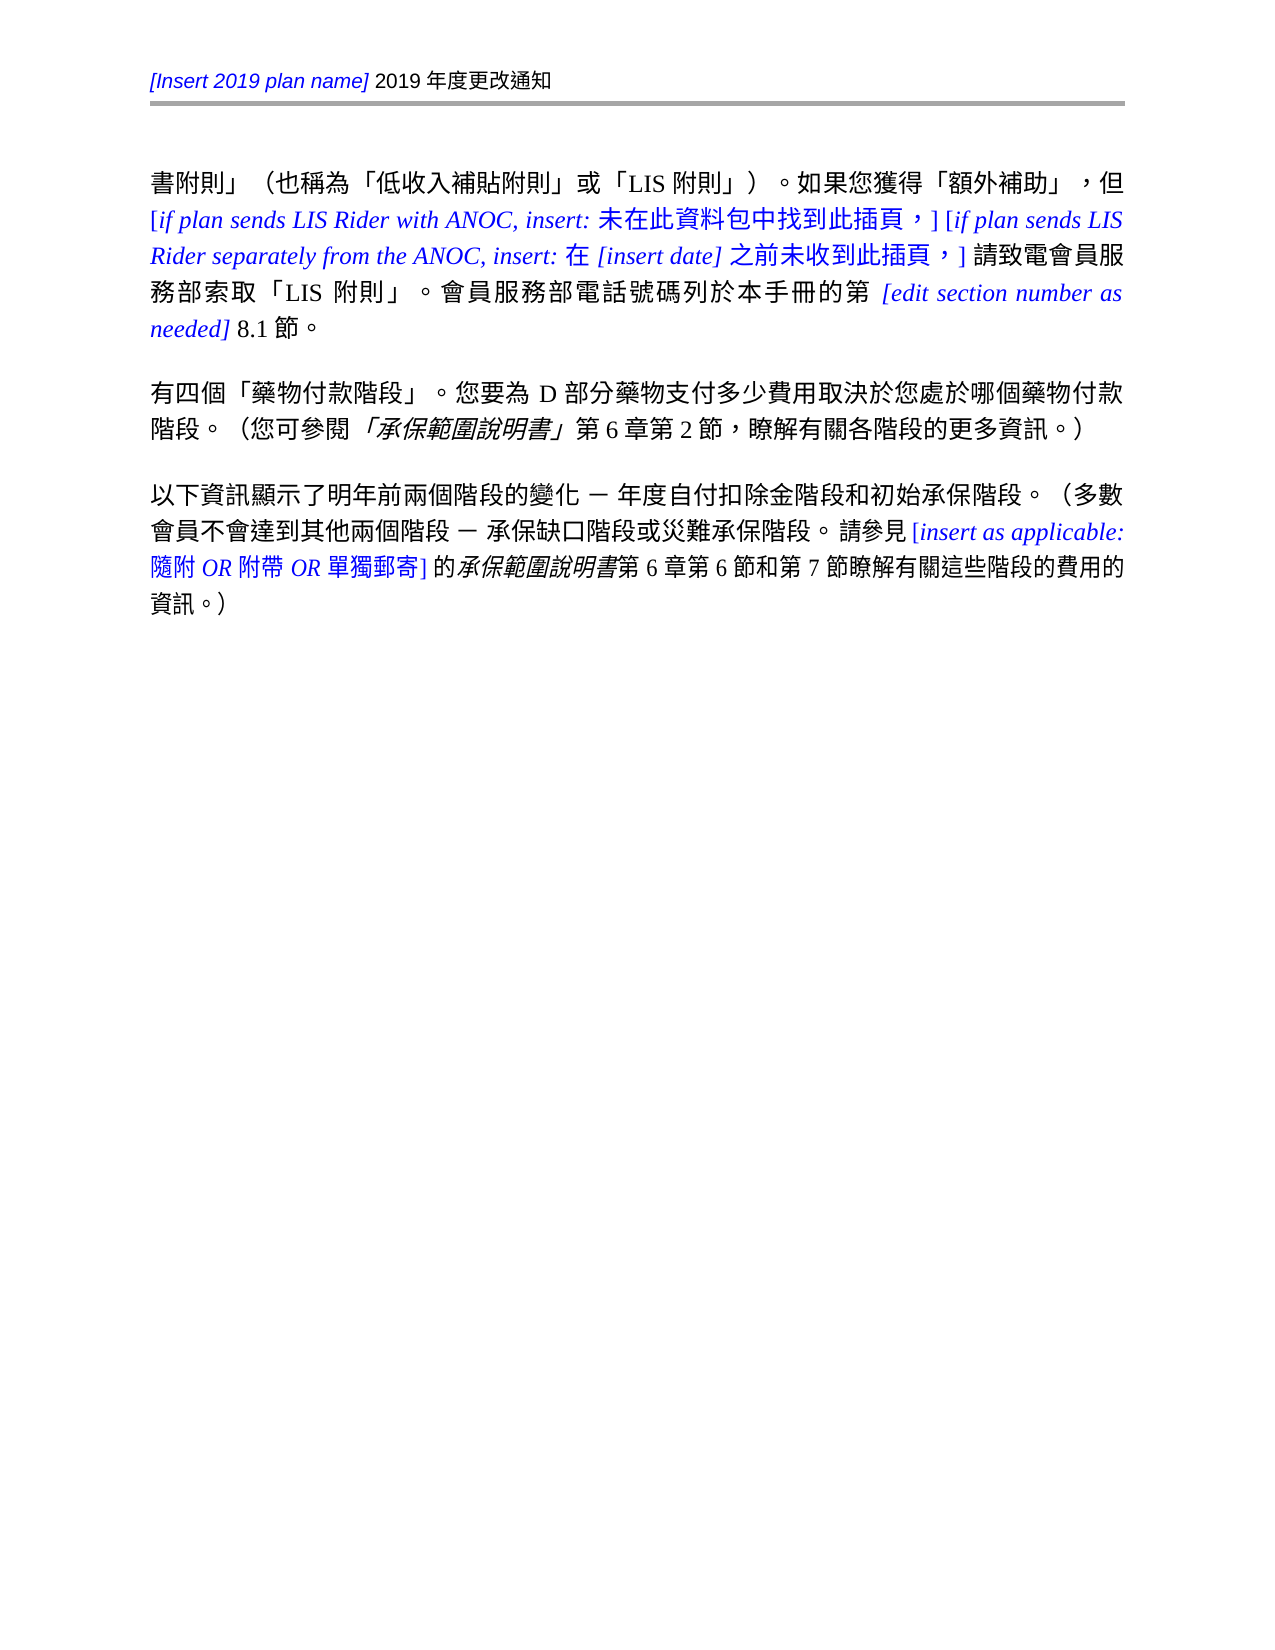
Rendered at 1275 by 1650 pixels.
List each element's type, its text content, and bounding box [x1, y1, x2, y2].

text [150, 163, 1125, 344]
text 有四個「藥物付款階段」。您要為 D 部分藥物支付多少費用取決於您處於哪個藥物付款階段。（您可參閱「承保範圍說明書」第 6 章第 2 節，瞭解有關各階段的更多資訊。） [150, 374, 1125, 446]
text 以下資訊顯示了明年前兩個階段的變化 － 年度自付扣除金階段和初始承保階段。（多數會員不會達到其他兩個階段 － 承保缺口階段或災難承保階段。請參見 [insert as applicable: 隨附 OR 附帶 OR 單獨郵寄] 的承保範圍說明書第 6 章第 6 節和第 7 節瞭解有關這些階段的費用的 資訊。） [150, 475, 1125, 620]
